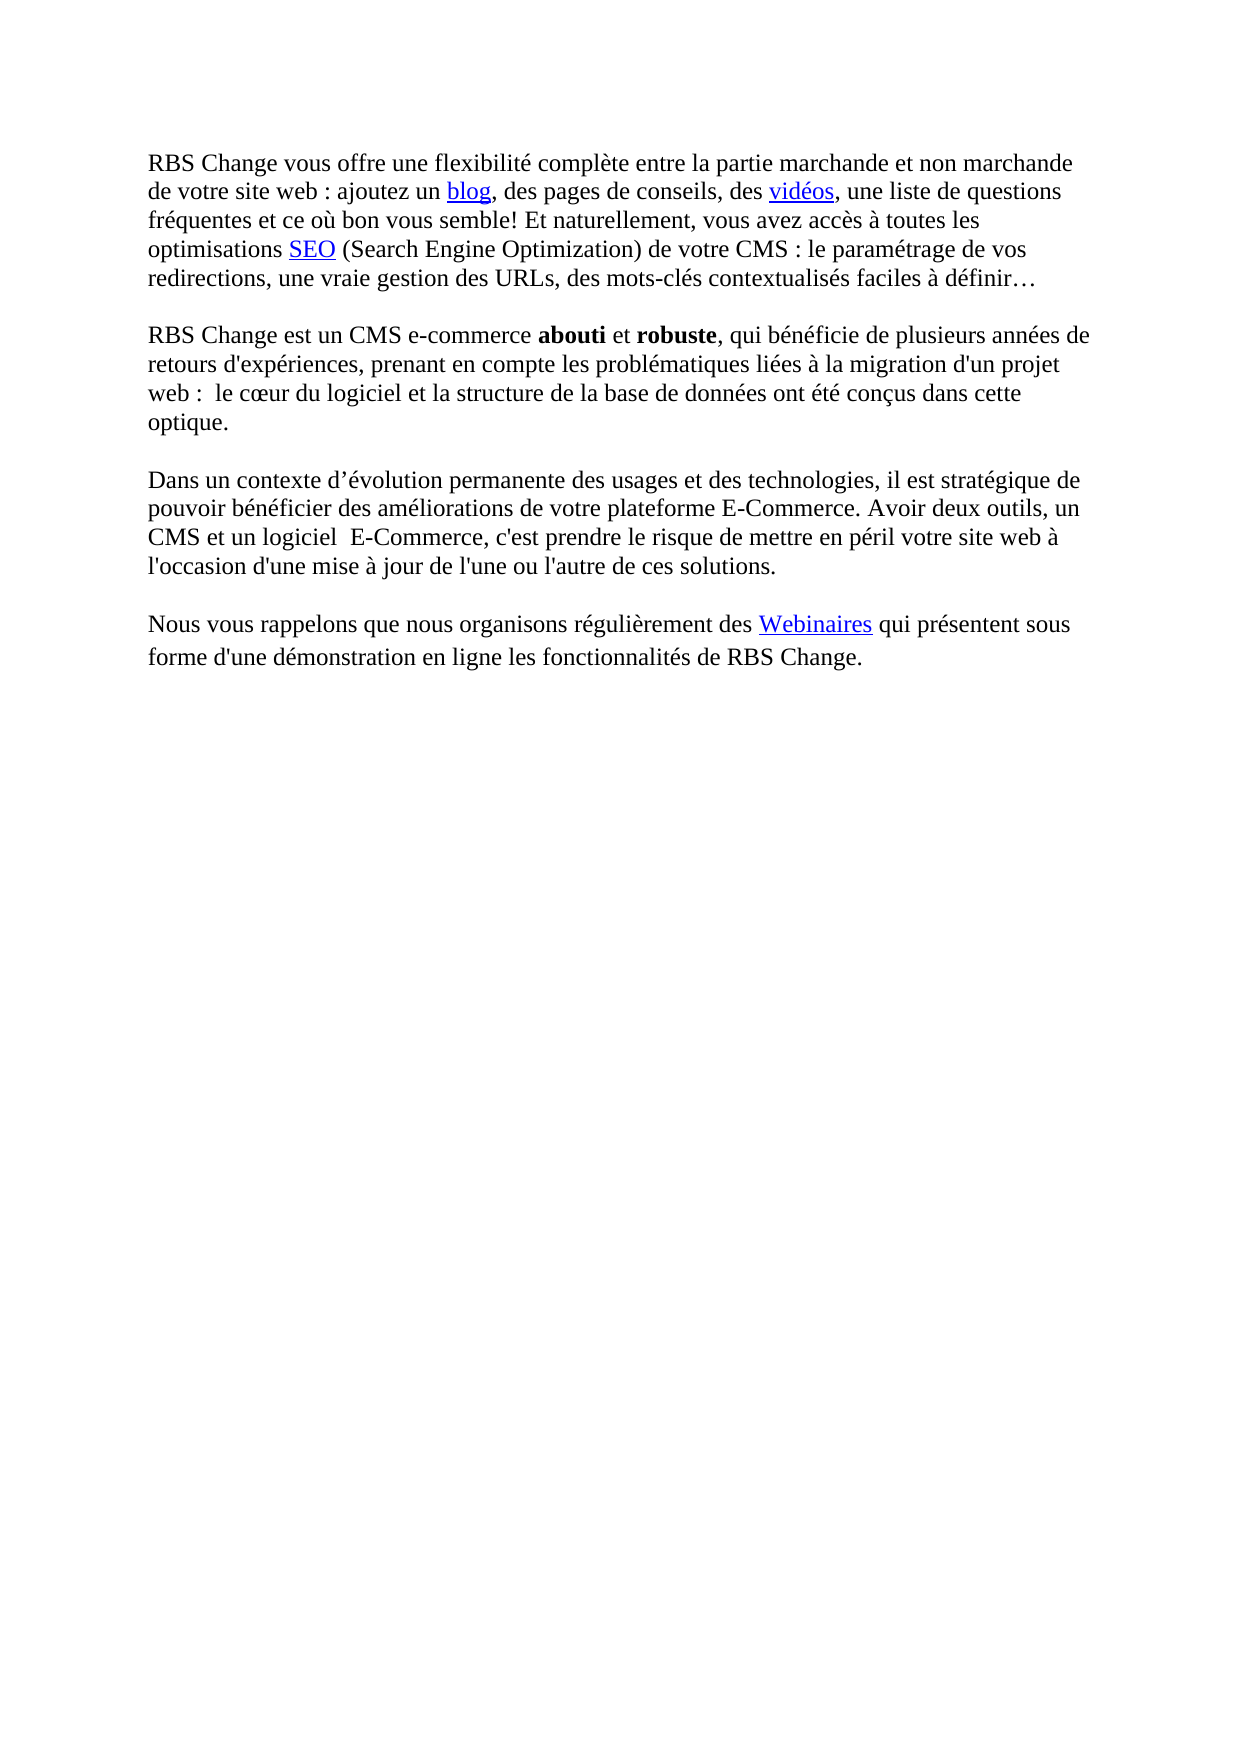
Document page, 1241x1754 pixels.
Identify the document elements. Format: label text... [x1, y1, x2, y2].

text RBS Change vous offre une flexibilité complète entre la partie marchande et non marchande de votre site web : ajoutez un blog, des pages de conseils, des vidéos, une liste de questions fréquentes et ce où bon vous semble! Et naturellement, vous avez accès à toutes les optimisations SEO (Search Engine Optimization) de votre CMS : le paramétrage de vos redirections, une vraie gestion des URLs, des mots-clés contextualisés faciles à définir… [148, 148, 1093, 291]
text RBS Change est un CMS e-commerce abouti et robuste, qui bénéficie de plusieurs années de retours d'expériences, prenant en compte les problématiques liées à la migration d'un projet web : le cœur du logiciel et la structure de la base de données ont été conçus dans cette optique. [148, 321, 1093, 436]
text Nous vous rappelons que nous organisons régulièrement des Webinaires qui présentent sous forme d'une démonstration en ligne les fonctionnalités de RBS Change. [148, 609, 1093, 671]
text Dans un contexte d’évolution permanente des usages et des technologies, il est stratégique de pouvoir bénéficier des améliorations de votre plateforme E-Commerce. Avoir deux outils, un CMS et un logiciel E-Commerce, c'est prendre le risque de mettre en péril votre site web à l'occasion d'une mise à jour de l'une ou l'autre de ces solutions. [148, 465, 1093, 580]
